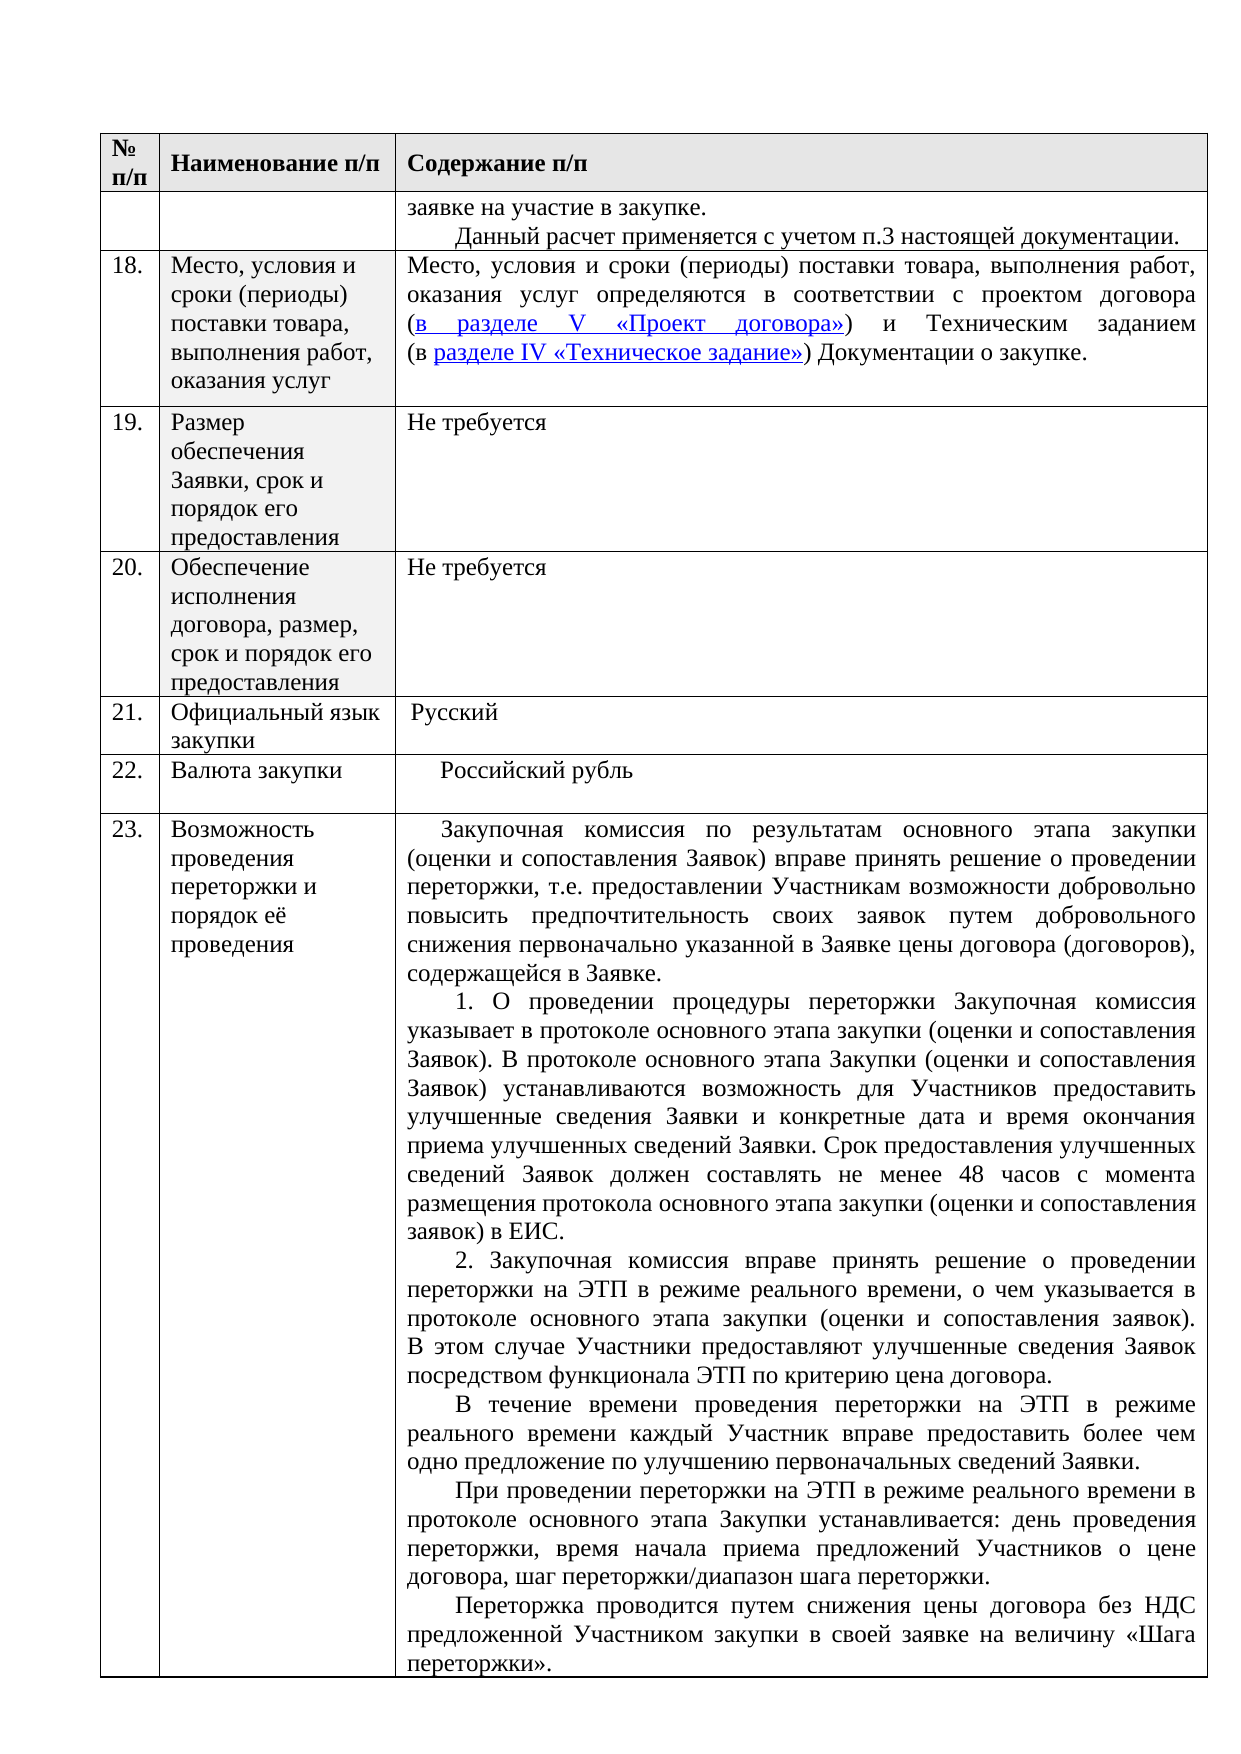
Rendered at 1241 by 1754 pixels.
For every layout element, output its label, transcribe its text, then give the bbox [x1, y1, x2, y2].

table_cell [396, 814, 1207, 1676]
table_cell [160, 192, 395, 249]
table_cell [101, 192, 159, 249]
table_cell [101, 407, 159, 551]
table_cell Размер обеспечения Заявки, срок и порядок его предоставления [160, 407, 395, 551]
table_header Содержание п/п [396, 134, 1207, 191]
table_cell Официальный язык закупки [160, 697, 395, 754]
table_cell Не требуется [396, 552, 1207, 696]
table_header № п/п [101, 134, 159, 191]
table_cell [101, 697, 159, 754]
table_cell Обеспечение исполнения договора, размер, срок и порядок его предоставления [160, 552, 395, 696]
table_cell Место, условия и сроки (периоды) поставки товара, выполнения работ, оказания услуг определяются в соответствии с проектом договора (в разделе V «Проект договора») и Техническим заданием (в разделе IV «Техническое задание») Документации о закупке. [396, 251, 1207, 406]
table_cell [101, 755, 159, 813]
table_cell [396, 192, 1207, 249]
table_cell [160, 814, 395, 1676]
table_cell Место, условия и сроки (периоды) поставки товара, выполнения работ, оказания услуг [160, 251, 395, 406]
table_cell [101, 552, 159, 696]
table_cell Русский [396, 697, 1207, 754]
table_cell Не требуется [396, 407, 1207, 551]
table_header Наименование п/п [160, 134, 395, 191]
table_cell Валюта закупки [160, 755, 395, 813]
table_cell Российский рубль [396, 755, 1207, 813]
table_cell [101, 814, 159, 1676]
table_cell [101, 251, 159, 406]
